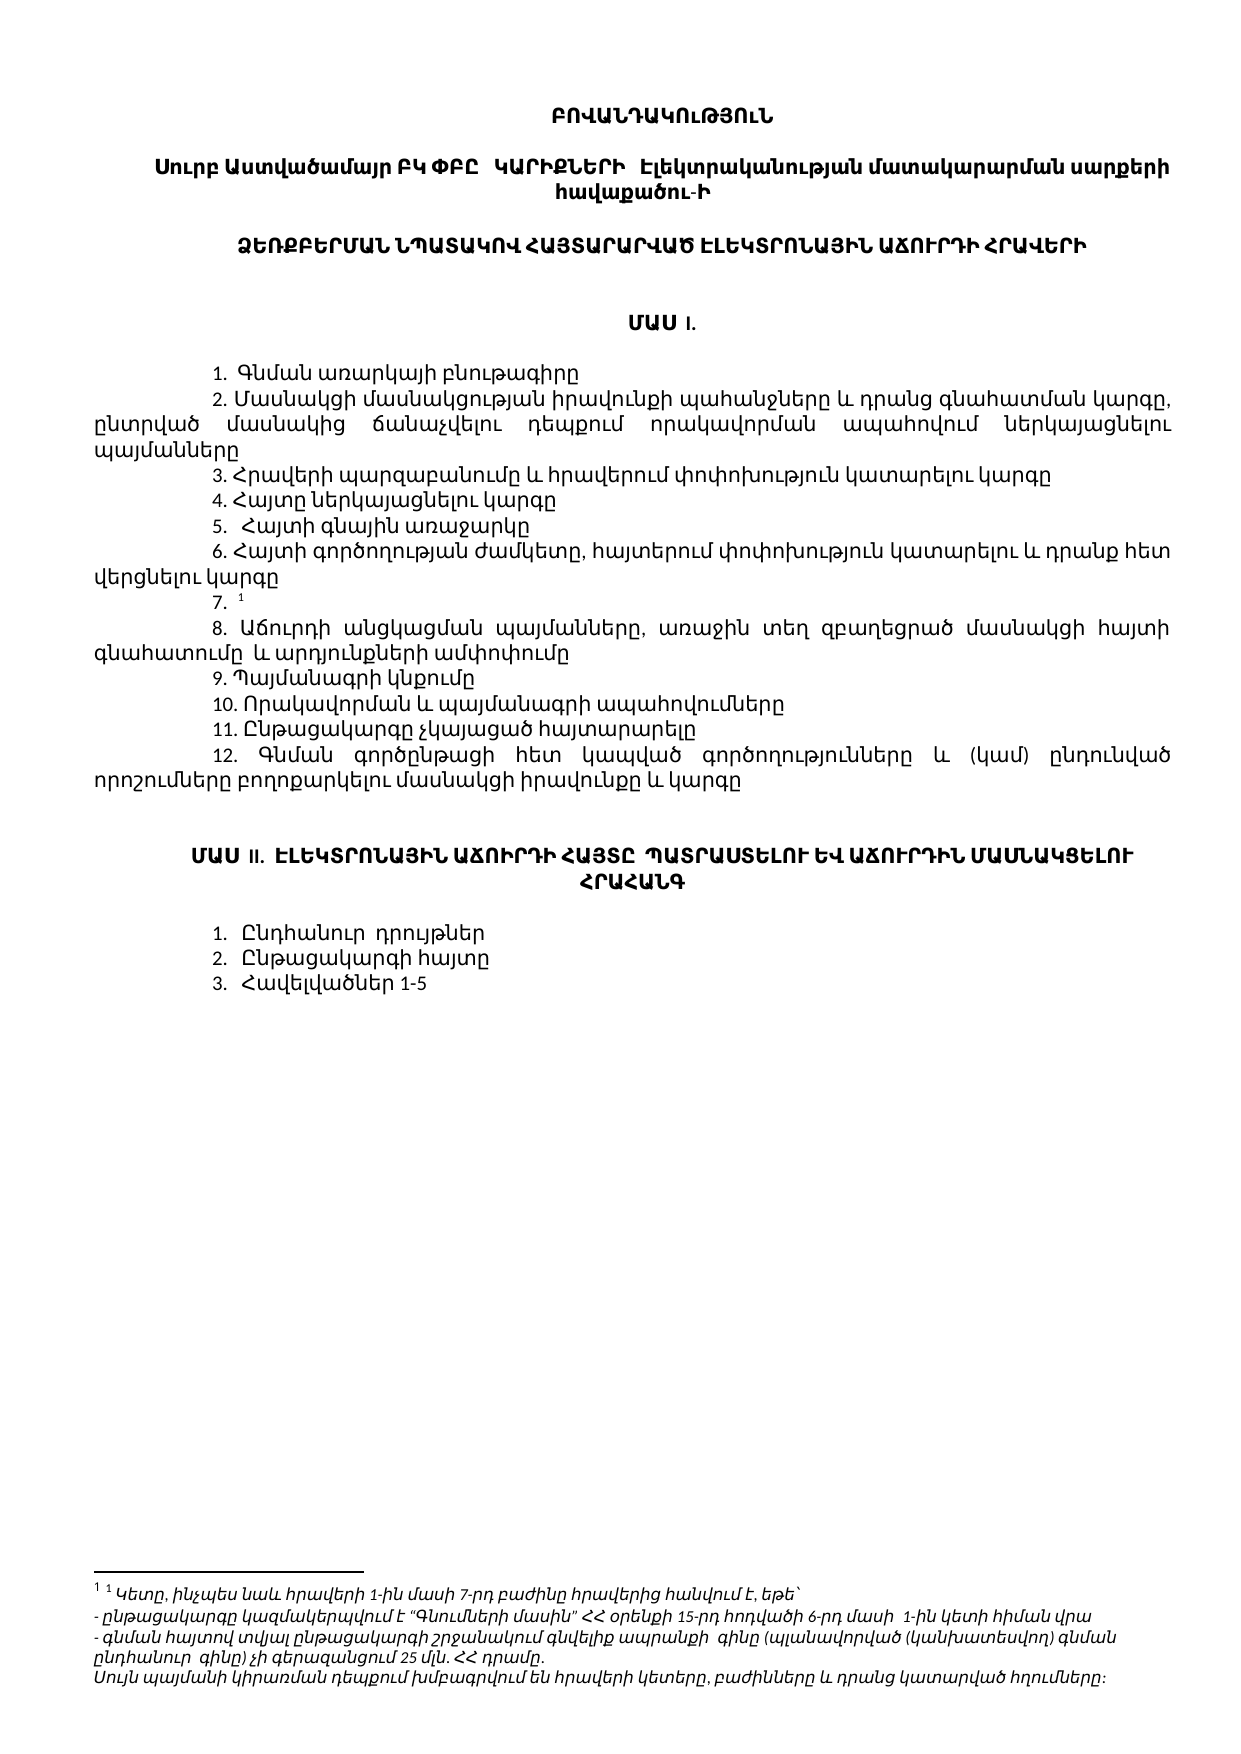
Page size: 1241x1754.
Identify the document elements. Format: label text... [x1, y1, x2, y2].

text 1. Գնման առարկայի բնութագիրը [94, 361, 1171, 386]
text ՄԱՍ I. [94, 310, 1171, 335]
text 7. 1 [94, 589, 1171, 615]
text 11. Ընթացակարգը չկայացած հայտարարելը [94, 716, 1171, 742]
text 12. Գնման գործընթացի հետ կապված գործողությունները և (կամ) ընդունված որոշումները բողոքարկելու մասնակցի իրավունքը և կարգը [94, 742, 1171, 793]
text 9. Պայմանագրի կնքումը [94, 666, 1171, 691]
text ՄԱՍ II. ԷԼԵԿՏՐՈՆԱՅԻՆ ԱՃՈԻՐԴԻ ՀԱՅՏԸ ՊԱՏՐԱՍՏԵԼՈՒ ԵՎ ԱՃՈՒՐԴԻՆ ՄԱՍՆԱԿՑԵԼՈՒ ՀՐԱՀԱՆԳ [94, 843, 1171, 894]
text 10. Որակավորման և պայմանագրի ապահովումները [94, 691, 1171, 716]
text ՁԵՌՔԲԵՐՄԱՆ ՆՊԱՏԱԿՈՎ ՀԱՅՏԱՐԱՐՎԱԾ ԷԼԵԿՏՐՈՆԱՅԻՆ ԱՃՈՒՐԴԻ ՀՐԱՎԵՐԻ [94, 233, 1171, 259]
text ԲՈՎԱՆԴԱԿՈւԹՅՈւՆ [94, 103, 1171, 128]
text 5. Հայտի գնային առաջարկը [94, 513, 1171, 538]
text 6. Հայտի գործողության ժամկետը, հայտերում փոփոխություն կատարելու և դրանք հետ վերցնելու կարգը [94, 538, 1171, 589]
text 8. Աճուրդի անցկացման պայմանները, առաջին տեղ զբաղեցրած մասնակցի հայտի գնահատումը և արդյունքների ամփոփումը [94, 615, 1171, 666]
text 4. Հայտը ներկայացնելու կարգը [94, 488, 1171, 513]
text 3. Հավելվածներ 1-5 [94, 971, 1171, 996]
text 1. Ընդհանուր դրույթներ [94, 920, 1171, 945]
text 2. Ընթացակարգի հայտը [94, 945, 1171, 971]
text 2. Մասնակցի մասնակցության իրավունքի պահանջները և դրանց գնահատման կարգը, ընտրված մասնակից ճանաչվելու դեպքում որակավորման ապահովում ներկայացնելու պայմանները [94, 386, 1171, 462]
text Սուրբ Աստվածամայր ԲԿ ՓԲԸ ԿԱՐԻՔՆԵՐԻ Էլեկտրականության մատակարարման սարքերի հավաքածու-Ի [94, 154, 1171, 205]
text 3. Հրավերի պարզաբանումը և հրավերում փոփոխություն կատարելու կարգը [94, 462, 1171, 488]
